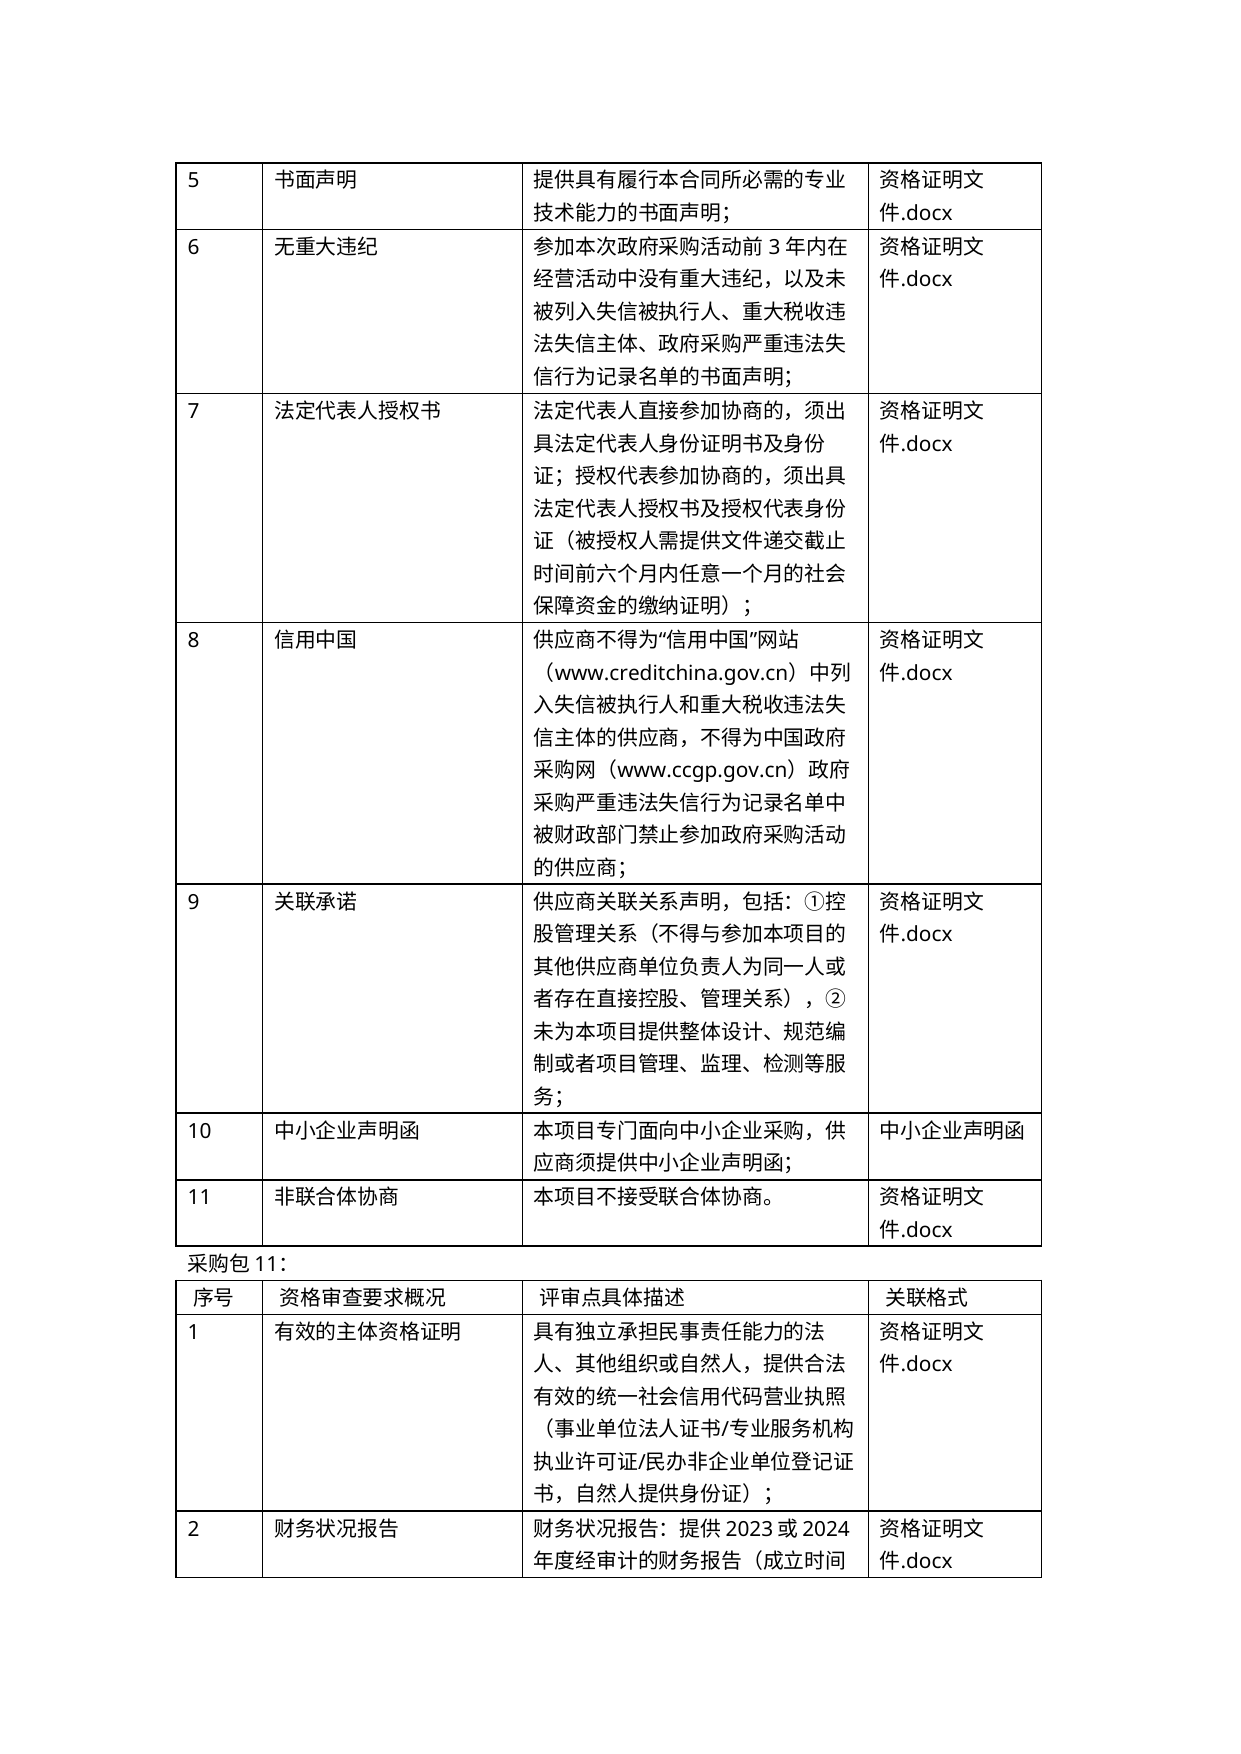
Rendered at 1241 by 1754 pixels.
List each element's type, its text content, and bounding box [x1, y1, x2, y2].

table_header 资格审查要求概况 [263, 1281, 522, 1313]
table_cell 6 [177, 230, 262, 393]
table_cell 资格证明文件.docx [869, 394, 1041, 622]
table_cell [523, 1512, 868, 1577]
table_cell 5 [177, 164, 262, 228]
table_cell 7 [177, 394, 262, 622]
table_cell 有效的主体资格证明 [263, 1315, 522, 1510]
table_cell 中小企业声明函 [263, 1114, 522, 1179]
table_cell 9 [177, 885, 262, 1112]
text 采购包11： [187, 1247, 1053, 1279]
table_cell 本项目专门面向中小企业采购，供应商须提供中小企业声明函； [523, 1114, 868, 1179]
table_cell 无重大违纪 [263, 230, 522, 393]
table_cell 提供具有履行本合同所必需的专业技术能力的书面声明； [523, 164, 868, 228]
table_cell 供应商不得为“信用中国”网站（www.creditchina.gov.cn）中列入失信被执行人和重大税收违法失信主体的供应商，不得为中国政府采购网（www.ccgp.gov.cn）政府采购严重违法失信行为记录名单中被财政部门禁止参加政府采购活动的供应商； [523, 623, 868, 883]
table_cell 资格证明文件.docx [869, 164, 1041, 228]
table_cell 8 [177, 623, 262, 883]
table_cell 具有独立承担民事责任能力的法人、其他组织或自然人，提供合法有效的统一社会信用代码营业执照（事业单位法人证书/专业服务机构执业许可证/民办非企业单位登记证书，自然人提供身份证）； [523, 1315, 868, 1510]
table_cell 信用中国 [263, 623, 522, 883]
table_cell 参加本次政府采购活动前 3 年内在经营活动中没有重大违纪，以及未被列入失信被执行人、重大税收违法失信主体、政府采购严重违法失信行为记录名单的书面声明； [523, 230, 868, 393]
table_cell 财务状况报告 [263, 1512, 522, 1577]
table_header 序号 [177, 1281, 262, 1313]
table_cell 11 [177, 1181, 262, 1245]
table_cell 中小企业声明函 [869, 1114, 1041, 1179]
table_cell 资格证明文件.docx [869, 230, 1041, 393]
table_cell 资格证明文件.docx [869, 1512, 1041, 1577]
table_cell 资格证明文件.docx [869, 1315, 1041, 1510]
table_cell 法定代表人直接参加协商的，须出具法定代表人身份证明书及身份证；授权代表参加协商的，须出具法定代表人授权书及授权代表身份证（被授权人需提供文件递交截止时间前六个月内任意一个月的社会保障资金的缴纳证明）； [523, 394, 868, 622]
table_cell 关联承诺 [263, 885, 522, 1112]
table_header 关联格式 [869, 1281, 1041, 1313]
table_cell 资格证明文件.docx [869, 623, 1041, 883]
table_cell 10 [177, 1114, 262, 1179]
table_cell 资格证明文件.docx [869, 885, 1041, 1112]
table_cell 非联合体协商 [263, 1181, 522, 1245]
table_cell 2 [177, 1512, 262, 1577]
table_cell 书面声明 [263, 164, 522, 228]
table_cell 供应商关联关系声明，包括：①控股管理关系（不得与参加本项目的其他供应商单位负责人为同一人或者存在直接控股、管理关系），②未为本项目提供整体设计、规范编制或者项目管理、监理、检测等服务； [523, 885, 868, 1112]
table_cell 资格证明文件.docx [869, 1181, 1041, 1245]
table_cell 法定代表人授权书 [263, 394, 522, 622]
table_header 评审点具体描述 [523, 1281, 868, 1313]
table_cell 本项目不接受联合体协商。 [523, 1181, 868, 1245]
table_cell 1 [177, 1315, 262, 1510]
